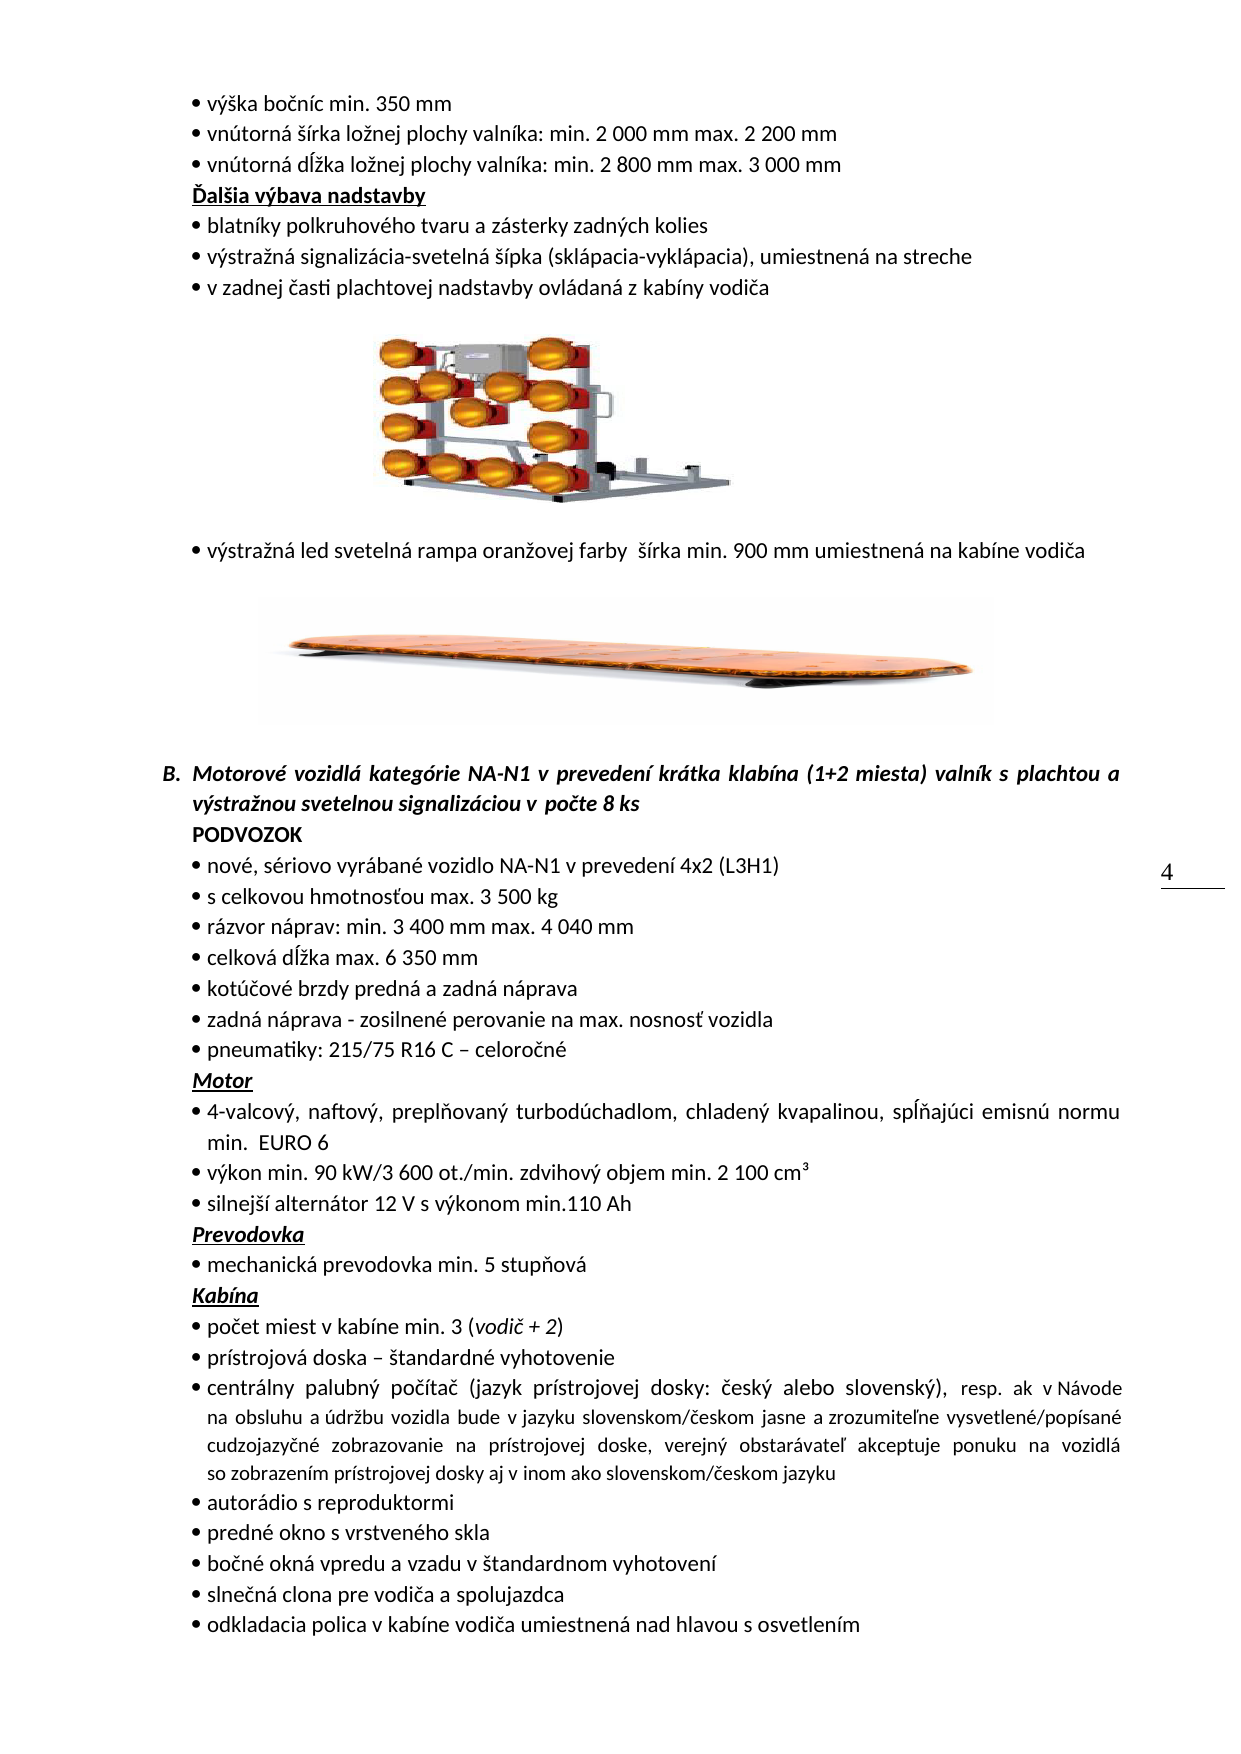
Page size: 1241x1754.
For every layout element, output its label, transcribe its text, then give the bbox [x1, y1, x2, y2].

text Motor [192, 1066, 1122, 1094]
text PODVOZOK [192, 820, 1122, 848]
list slnečná clona pre vodiča a spolujazdca [192, 1580, 1122, 1608]
text Prevodovka [192, 1220, 1122, 1248]
list predné okno s vrstveného skla [192, 1518, 1122, 1546]
list Motorové vozidlá kategórie NA-N1 v prevedení krátka klabína (1+2 miesta) valník s plachtou a výstražnou svetelnou signalizáciou v počte 8 ks [162, 759, 1122, 818]
list pneumatiky: 215/75 R16 C – celoročné [192, 1035, 1122, 1063]
list výkon min. 90 kW/3 600 ot./min. zdvihový objem min. 2 100 cm³ [192, 1158, 1122, 1186]
list výška bočníc min. 350 mm [192, 89, 1122, 117]
list odkladacia polica v kabíne vodiča umiestnená nad hlavou s osvetlením [192, 1611, 1122, 1639]
text Ďalšia výbava nadstavby [192, 181, 1122, 209]
list rázvor náprav: min. 3 400 mm max. 4 040 mm [192, 912, 1122, 941]
list počet miest v kabíne min. 3 (vodič + 2) [192, 1312, 1122, 1340]
list bočné okná vpredu a vzadu v štandardnom vyhotovení [192, 1549, 1122, 1577]
list 4-valcový, naftový, preplňovaný turbodúchadlom, chladený kvapalinou, spĺňajúci emisnú normu min. EURO 6 [192, 1097, 1122, 1156]
list mechanická prevodovka min. 5 stupňová [192, 1251, 1122, 1278]
list výstražná led svetelná rampa oranžovej farby šírka min. 900 mm umiestnená na kabíne vodiča [192, 536, 1122, 564]
list zadná náprava - zosilnené perovanie na max. nosnosť vozidla [192, 1005, 1122, 1033]
text Kabína [192, 1281, 1122, 1309]
list nové, sériovo vyrábané vozidlo NA-N1 v prevedení 4x2 (L3H1) [192, 851, 1122, 879]
list silnejší alternátor 12 V s výkonom min.110 Ah [192, 1189, 1122, 1217]
list autorádio s reproduktormi [192, 1488, 1122, 1516]
list prístrojová doska – štandardné vyhotovenie [192, 1343, 1122, 1371]
list centrálny palubný počítač (jazyk prístrojovej dosky: český alebo slovenský), resp. ak v Návode na obsluhu a údržbu vozidla bude v jazyku slovenskom/českom jasne a zrozumiteľne vysvetlené/popísané cudzojazyčné zobrazovanie na prístrojovej doske, verejný obstarávateľ akceptuje ponuku na vozidlá so zobrazením prístrojovej dosky aj v inom ako slovenskom/českom jazyku [192, 1373, 1122, 1485]
list kotúčové brzdy predná a zadná náprava [192, 974, 1122, 1002]
list v zadnej časti plachtovej nadstavby ovládaná z kabíny vodiča [192, 273, 1122, 301]
list s celkovou hmotnosťou max. 3 500 kg [192, 882, 1122, 910]
list blatníky polkruhového tvaru a zásterky zadných kolies [192, 212, 1122, 239]
list vnútorná dĺžka ložnej plochy valníka: min. 2 800 mm max. 3 000 mm [192, 150, 1122, 178]
list vnútorná šírka ložnej plochy valníka: min. 2 000 mm max. 2 200 mm [192, 119, 1122, 147]
list celková dĺžka max. 6 350 mm [192, 943, 1122, 971]
list výstražná signalizácia-svetelná šípka (sklápacia-vyklápacia), umiestnená na streche [192, 242, 1122, 270]
